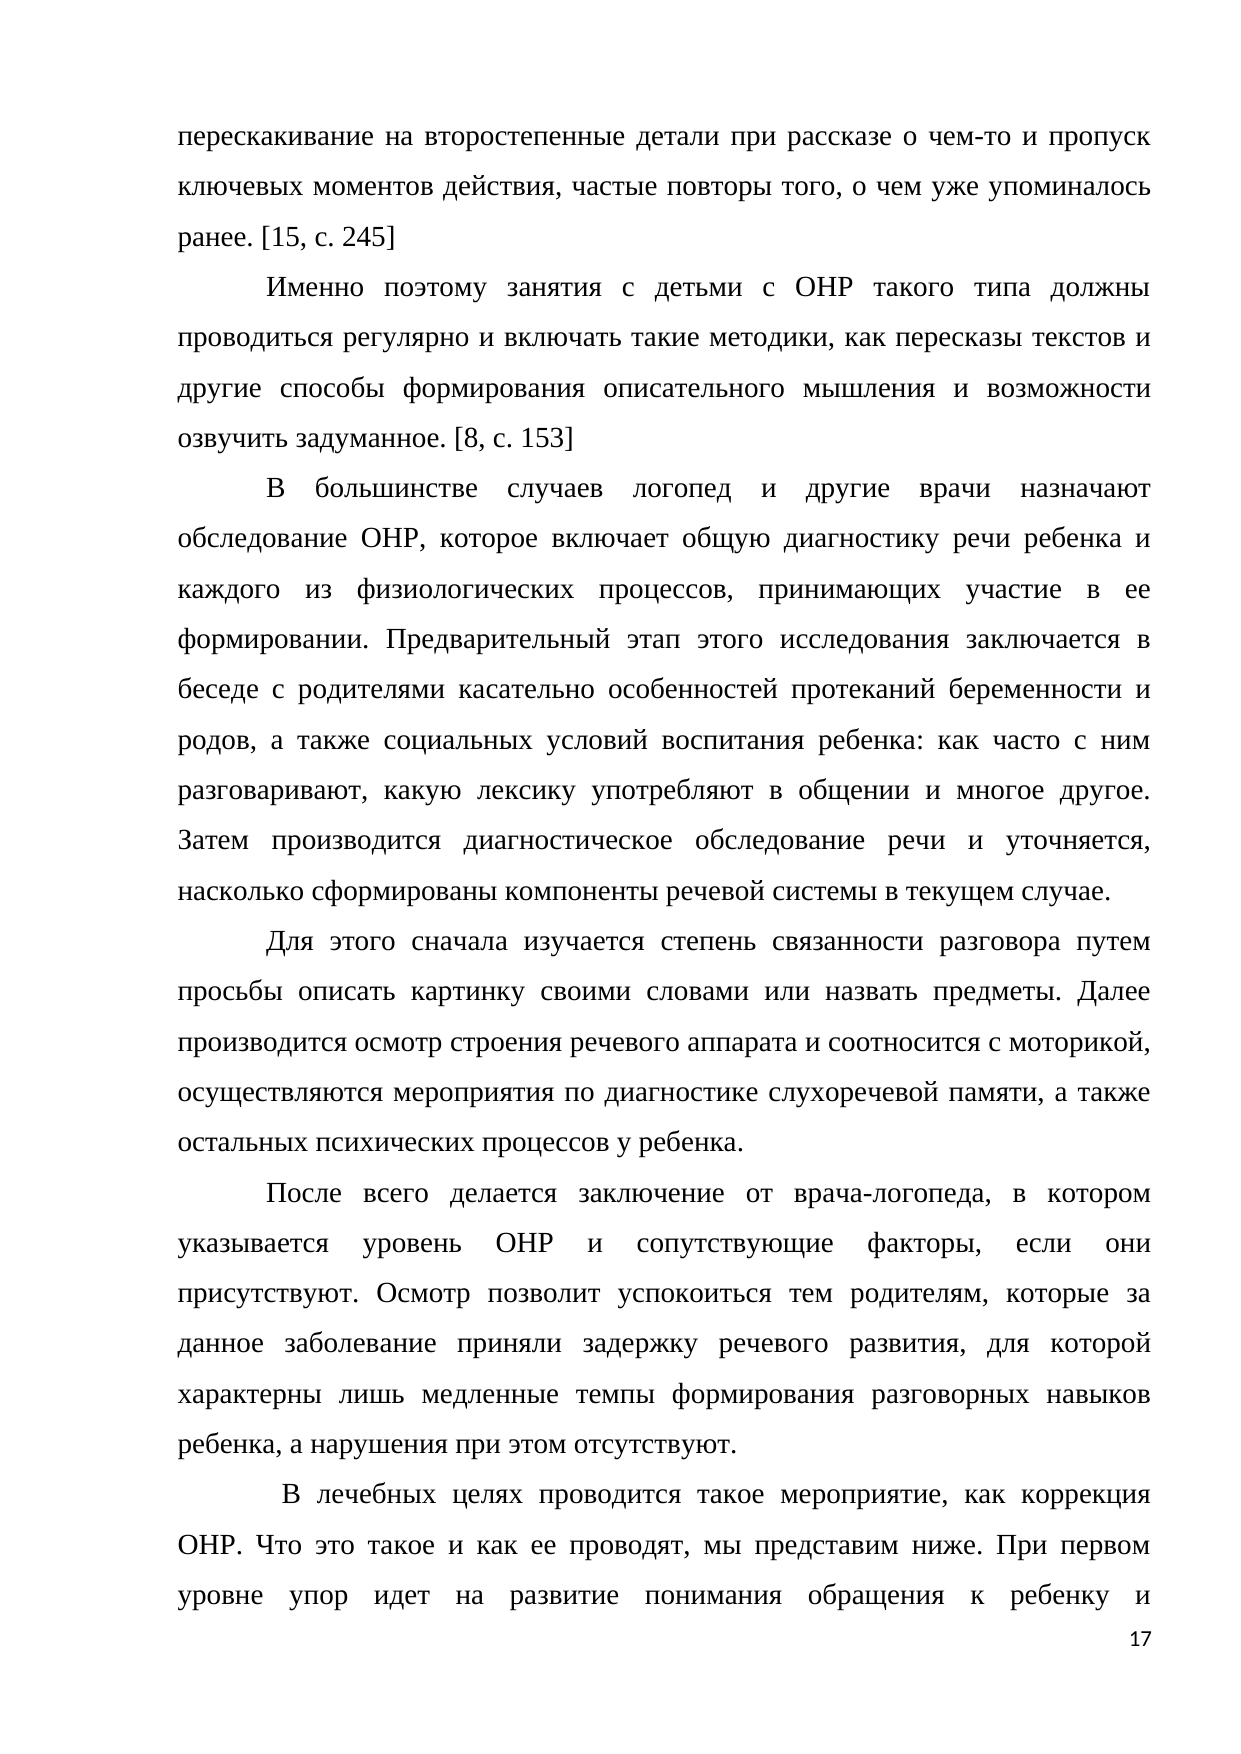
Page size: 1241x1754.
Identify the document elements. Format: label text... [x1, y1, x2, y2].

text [177, 1477, 1152, 1611]
text Для этого сначала изучается степень связанности разговора путем просьбы описать картинку своими словами или назвать предметы. Далее производится осмотр строения речевого аппарата и соотносится с моторикой, осуществляются мероприятия по диагностике слухоречевой памяти, а также остальных психических процессов у ребенка. [177, 923, 1152, 1158]
text Именно поэтому занятия с детьми с ОНР такого типа должны проводиться регулярно и включать такие методики, как пересказы текстов и другие способы формирования описательного мышления и возможности озвучить задуманное. [8, с. 153] [177, 269, 1152, 453]
text В большинстве случаев логопед и другие врачи назначают обследование ОНР, которое включает общую диагностику речи ребенка и каждого из физиологических процессов, принимающих участие в ее формировании. Предварительный этап этого исследования заключается в беседе с родителями касательно особенностей протеканий беременности и родов, а также социальных условий воспитания ребенка: как часто с ним разговаривают, какую лексику употребляют в общении и многое другое. Затем производится диагностическое обследование речи и уточняется, насколько сформированы компоненты речевой системы в текущем случае. [177, 470, 1152, 906]
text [177, 118, 1152, 252]
text После всего делается заключение от врача-логопеда, в котором указывается уровень ОНР и сопутствующие факторы, если они присутствуют. Осмотр позволит успокоиться тем родителям, которые за данное заболевание приняли задержку речевого развития, для которой характерны лишь медленные темпы формирования разговорных навыков ребенка, а нарушения при этом отсутствуют. [177, 1175, 1152, 1460]
